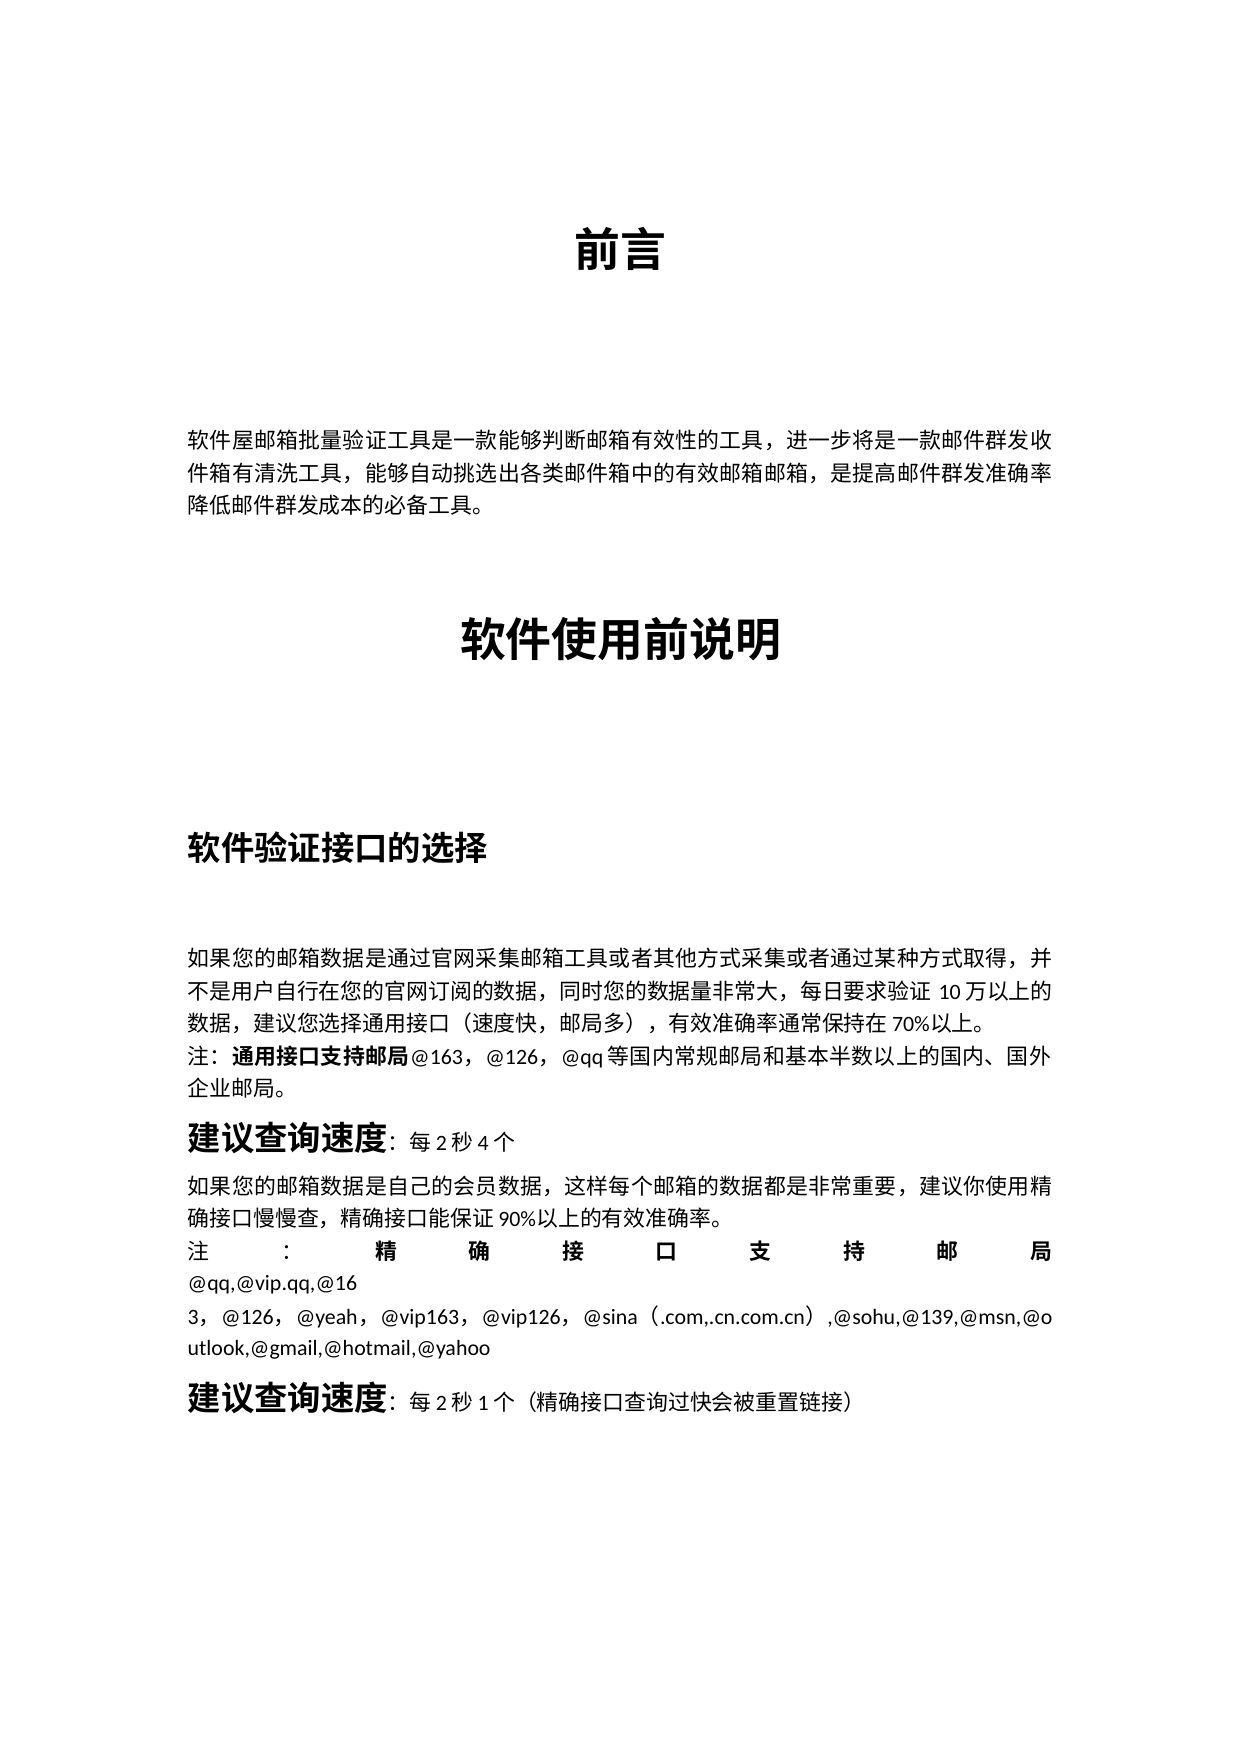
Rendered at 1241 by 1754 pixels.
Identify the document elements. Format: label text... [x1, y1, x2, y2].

text 注：精确接口支持邮局@qq,@vip.qq,@163，@126，@yeah，@vip163，@vip126，@sina（.com,.cn.com.cn）,@sohu,@139,@msn,@outlook,@gmail,@hotmail,@yahoo [187, 1233, 1053, 1363]
text 建议查询速度：每2秒1个（精确接口查询过快会被重置链接） [187, 1363, 1053, 1428]
text 建议查询速度：每2秒4个 [187, 1103, 1053, 1168]
text 注：通用接口支持邮局@163，@126，@qq等国内常规邮局和基本半数以上的国内、国外企业邮局。 [187, 1038, 1053, 1103]
text 如果您的邮箱数据是自己的会员数据，这样每个邮箱的数据都是非常重要，建议你使用精确接口慢慢查，精确接口能保证90%以上的有效准确率。 [187, 1168, 1053, 1233]
subtitle 软件使用前说明 [187, 588, 1053, 686]
subtitle 前言 [187, 197, 1053, 295]
text 软件屋邮箱批量验证工具是一款能够判断邮箱有效性的工具，进一步将是一款邮件群发收件箱有清洗工具，能够自动挑选出各类邮件箱中的有效邮箱邮箱，是提高邮件群发准确率，降低邮件群发成本的必备工具。 [187, 423, 1053, 520]
text 如果您的邮箱数据是通过官网采集邮箱工具或者其他方式采集或者通过某种方式取得，并不是用户自行在您的官网订阅的数据，同时您的数据量非常大，每日要求验证10万以上的数据，建议您选择通用接口（速度快，邮局多），有效准确率通常保持在70%以上。 [187, 941, 1053, 1038]
subtitle 软件验证接口的选择 [187, 814, 1053, 879]
